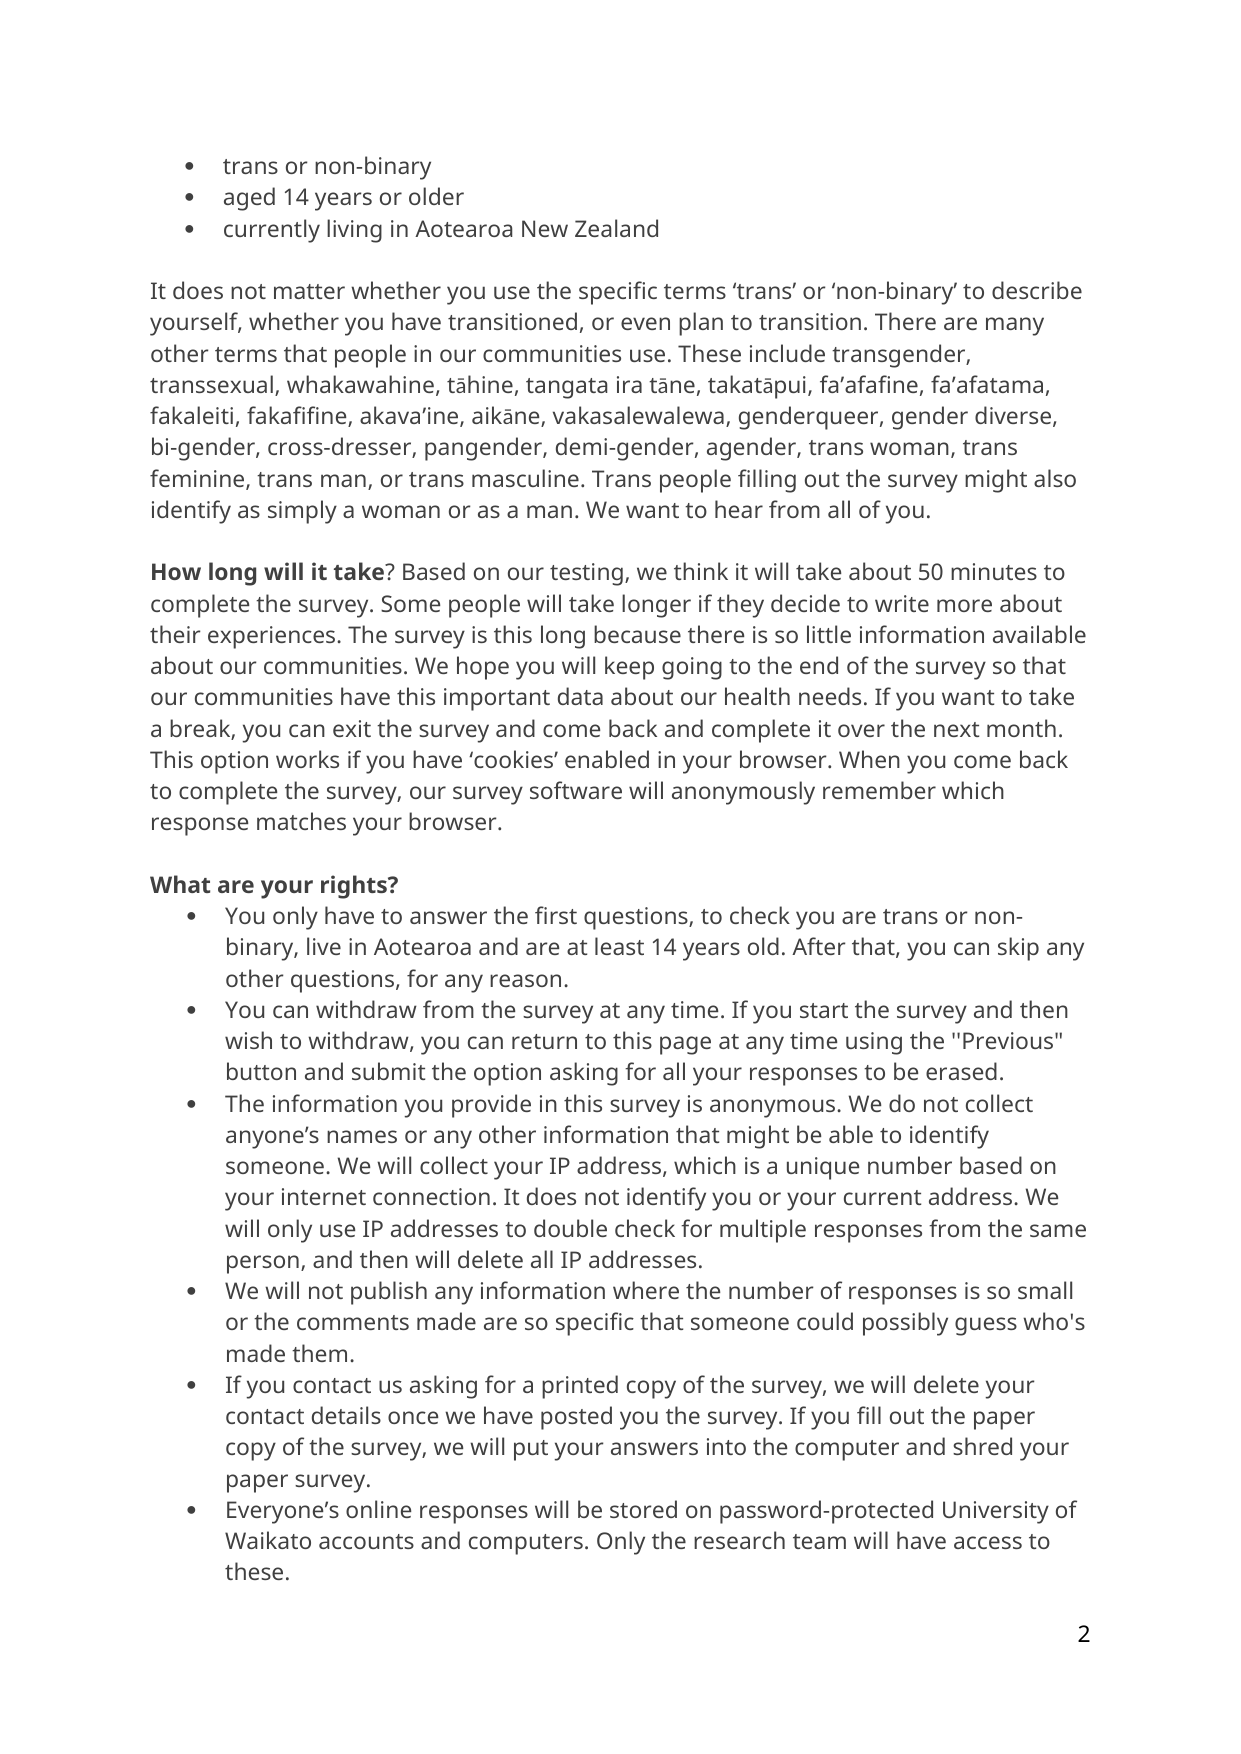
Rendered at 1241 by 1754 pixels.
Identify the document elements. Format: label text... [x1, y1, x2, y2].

text How long will it take? Based on our testing, we think it will take about 50 minutes to complete the survey. Some people will take longer if they decide to write more about their experiences. The survey is this long because there is so little information available about our communities. We hope you will keep going to the end of the survey so that our communities have this important data about our health needs. If you want to take a break, you can exit the survey and come back and complete it over the next month. This option works if you have ‘cookies’ enabled in your browser. When you come back to complete the survey, our survey software will anonymously remember which response matches your browser. What are your rights? [150, 556, 1090, 900]
list Everyone’s online responses will be stored on password-protected University of Waikato accounts and computers. Only the research team will have access to these. [187, 1494, 1090, 1587]
list aged 14 years or older [185, 181, 1090, 212]
list You can withdraw from the survey at any time. If you start the survey and then wish to withdraw, you can return to this page at any time using the ''Previous" button and submit the option asking for all your responses to be erased. [187, 994, 1090, 1087]
list You only have to answer the first questions, to check you are trans or non-binary, live in Aotearoa and are at least 14 years old. After that, you can skip any other questions, for any reason. [187, 900, 1090, 994]
list If you contact us asking for a printed copy of the survey, we will delete your contact details once we have posted you the survey. If you fill out the paper copy of the survey, we will put your answers into the computer and shred your paper survey. [187, 1369, 1090, 1494]
text It does not matter whether you use the specific terms ‘trans’ or ‘non-binary’ to describe yourself, whether you have transitioned, or even plan to transition. There are many other terms that people in our communities use. These include transgender, transsexual, whakawahine, tāhine, tangata ira tāne, takatāpui, fa’afafine, fa’afatama, fakaleiti, fakafifine, akava’ine, aikāne, vakasalewalewa, genderqueer, gender diverse, bi-gender, cross-dresser, pangender, demi-gender, agender, trans woman, trans feminine, trans man, or trans masculine. Trans people filling out the survey might also identify as simply a woman or as a man. We want to hear from all of you. [150, 275, 1090, 556]
list We will not publish any information where the number of responses is so small or the comments made are so specific that someone could possibly guess who's made them. [187, 1275, 1090, 1369]
list trans or non-binary [185, 150, 1090, 181]
list The information you provide in this survey is anonymous. We do not collect anyone’s names or any other information that might be able to identify someone. We will collect your IP address, which is a unique number based on your internet connection. It does not identify you or your current address. We will only use IP addresses to double check for multiple responses from the same person, and then will delete all IP addresses. [187, 1087, 1090, 1275]
list currently living in Aotearoa New Zealand [185, 212, 1090, 244]
